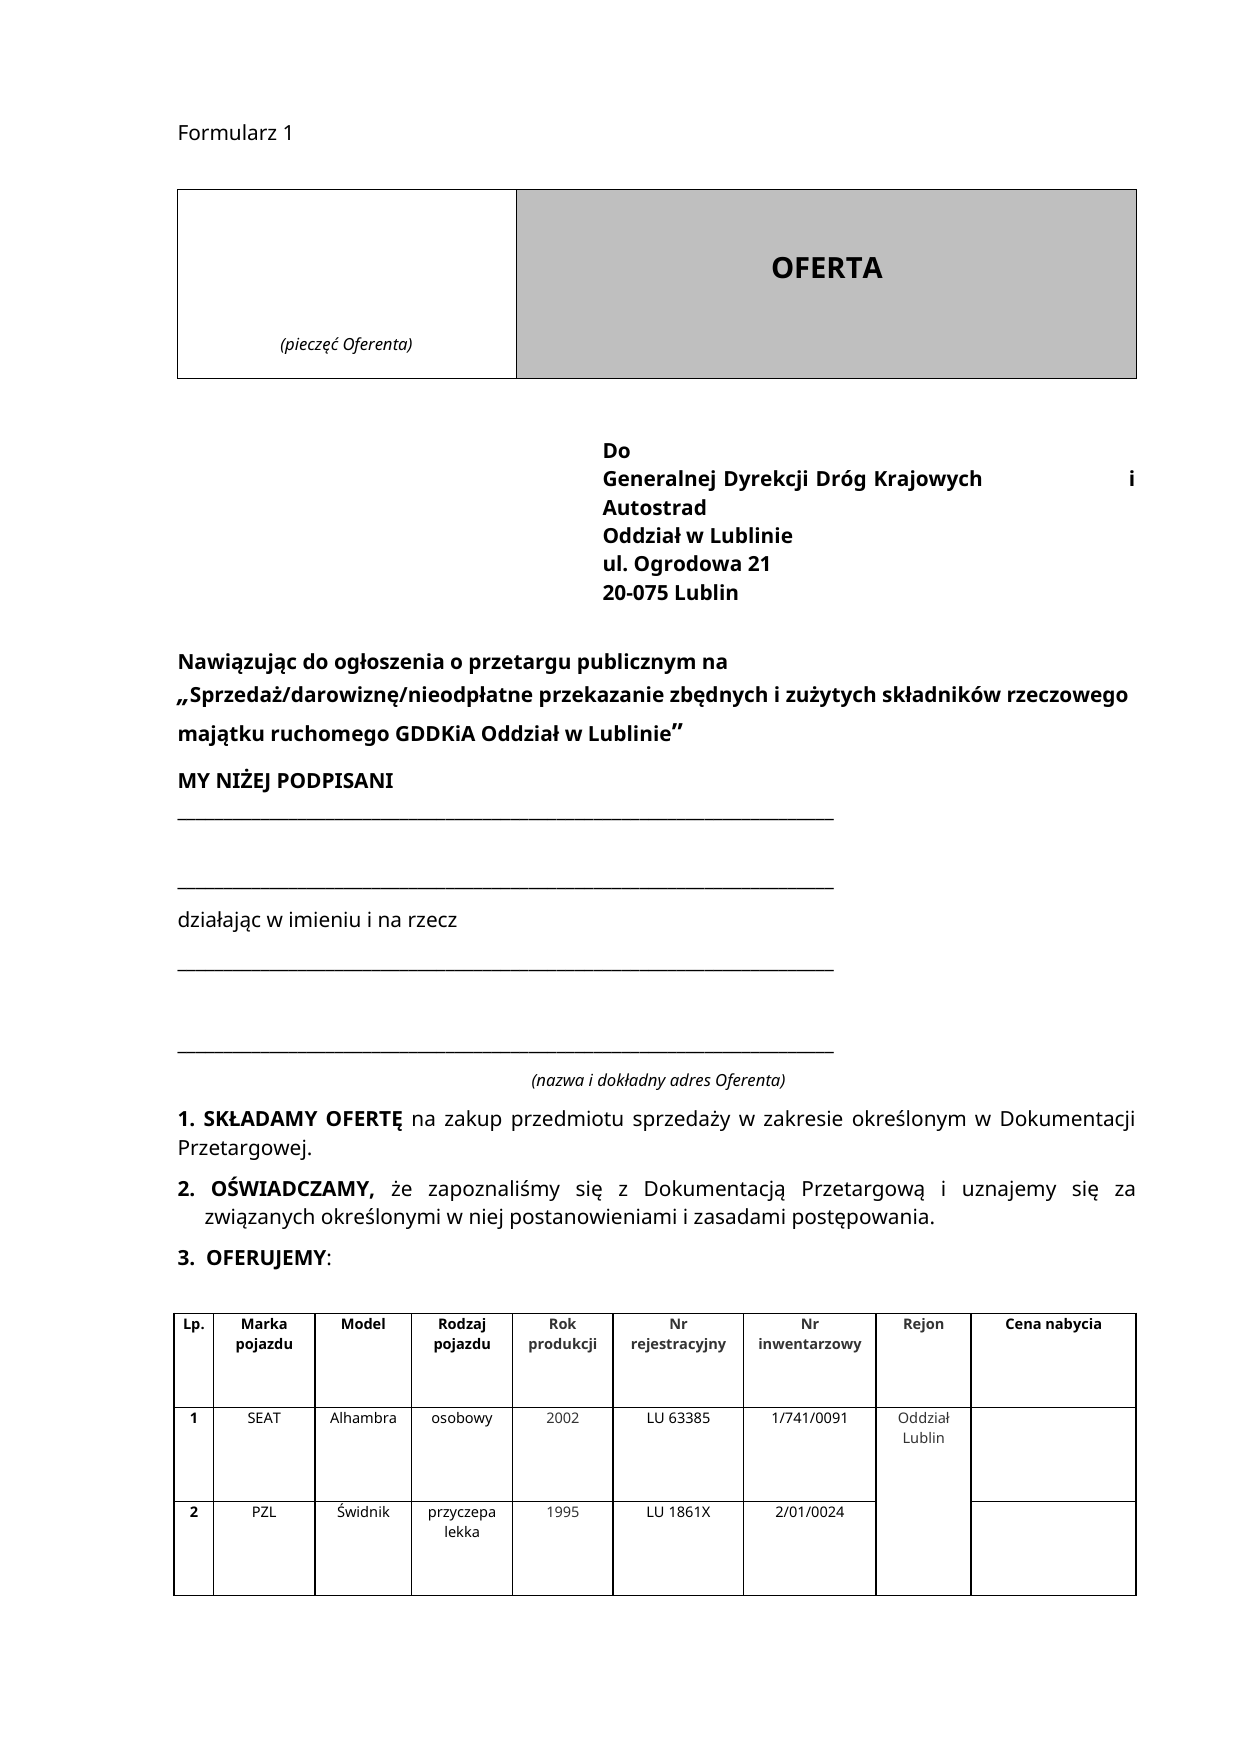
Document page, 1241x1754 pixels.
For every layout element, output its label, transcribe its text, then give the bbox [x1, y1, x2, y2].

table_header Cena nabycia [972, 1314, 1135, 1406]
text 3. OFERUJEMY: [177, 1243, 1137, 1271]
text działając w imieniu i na rzecz [177, 905, 1137, 934]
table_cell Świdnik [316, 1502, 411, 1594]
text (nazwa i dokładny adres Oferenta) [177, 1069, 1137, 1092]
text Formularz 1 [177, 118, 1137, 147]
table_header Lp. [175, 1314, 213, 1406]
text MY NIŻEJ PODPISANI [177, 767, 1137, 795]
text _______________________________________________________________________ [177, 795, 1137, 823]
table_cell [877, 1501, 970, 1594]
text Generalnej Dyrekcji Dróg Krajowych i Autostrad [602, 464, 1137, 521]
table_header Rejon [877, 1314, 970, 1406]
text Oddział w Lublinie [602, 521, 1137, 549]
text _______________________________________________________________________ [177, 864, 1137, 893]
table_header Nr rejestracyjny [614, 1314, 743, 1406]
text _______________________________________________________________________ [177, 946, 1137, 975]
text Do [602, 436, 1137, 464]
table_header Nr inwentarzowy [744, 1314, 875, 1406]
text Nawiązując do ogłoszenia o przetargu publicznym na [177, 647, 1137, 676]
table_cell 2 [175, 1502, 213, 1594]
text 20-075 Lublin [602, 578, 1137, 606]
table_cell 1 [175, 1408, 213, 1501]
table_header OFERTA [517, 190, 1136, 378]
table_cell przyczepa lekka [412, 1502, 512, 1594]
table_cell SEAT [214, 1408, 314, 1501]
table_cell 1995 [513, 1502, 612, 1594]
table_cell Oddział Lublin [877, 1408, 970, 1501]
table_cell LU 1861X [614, 1502, 743, 1594]
text „Sprzedaż/darowiznę/nieodpłatne przekazanie zbędnych i zużytych składników rzeczowego majątku ruchomego GDDKiA Oddział w Lublinie” [177, 676, 1137, 749]
table_header Marka pojazdu [214, 1314, 314, 1406]
table_cell 1/741/0091 [744, 1408, 875, 1501]
table_cell osobowy [412, 1408, 512, 1501]
table_cell LU 63385 [614, 1408, 743, 1501]
text _______________________________________________________________________ [177, 1028, 1137, 1057]
table_cell PZL [214, 1502, 314, 1594]
table_cell [972, 1502, 1135, 1594]
table_cell 2/01/0024 [744, 1502, 875, 1594]
text ul. Ogrodowa 21 [602, 549, 1137, 578]
text 1. SKŁADAMY OFERTĘ na zakup przedmiotu sprzedaży w zakresie określonym w Dokumentacji Przetargowej. [177, 1104, 1137, 1161]
table_cell Alhambra [316, 1408, 411, 1501]
text 2. OŚWIADCZAMY, że zapoznaliśmy się z Dokumentacją Przetargową i uznajemy się za związanych określonymi w niej postanowieniami i zasadami postępowania. [177, 1174, 1137, 1231]
table_header Rodzaj pojazdu [412, 1314, 512, 1406]
table_header Rok produkcji [513, 1314, 612, 1406]
table_header Model [316, 1314, 411, 1406]
table_cell [972, 1408, 1135, 1501]
table_cell 2002 [513, 1408, 612, 1501]
table_header (pieczęć Oferenta) [178, 190, 516, 378]
